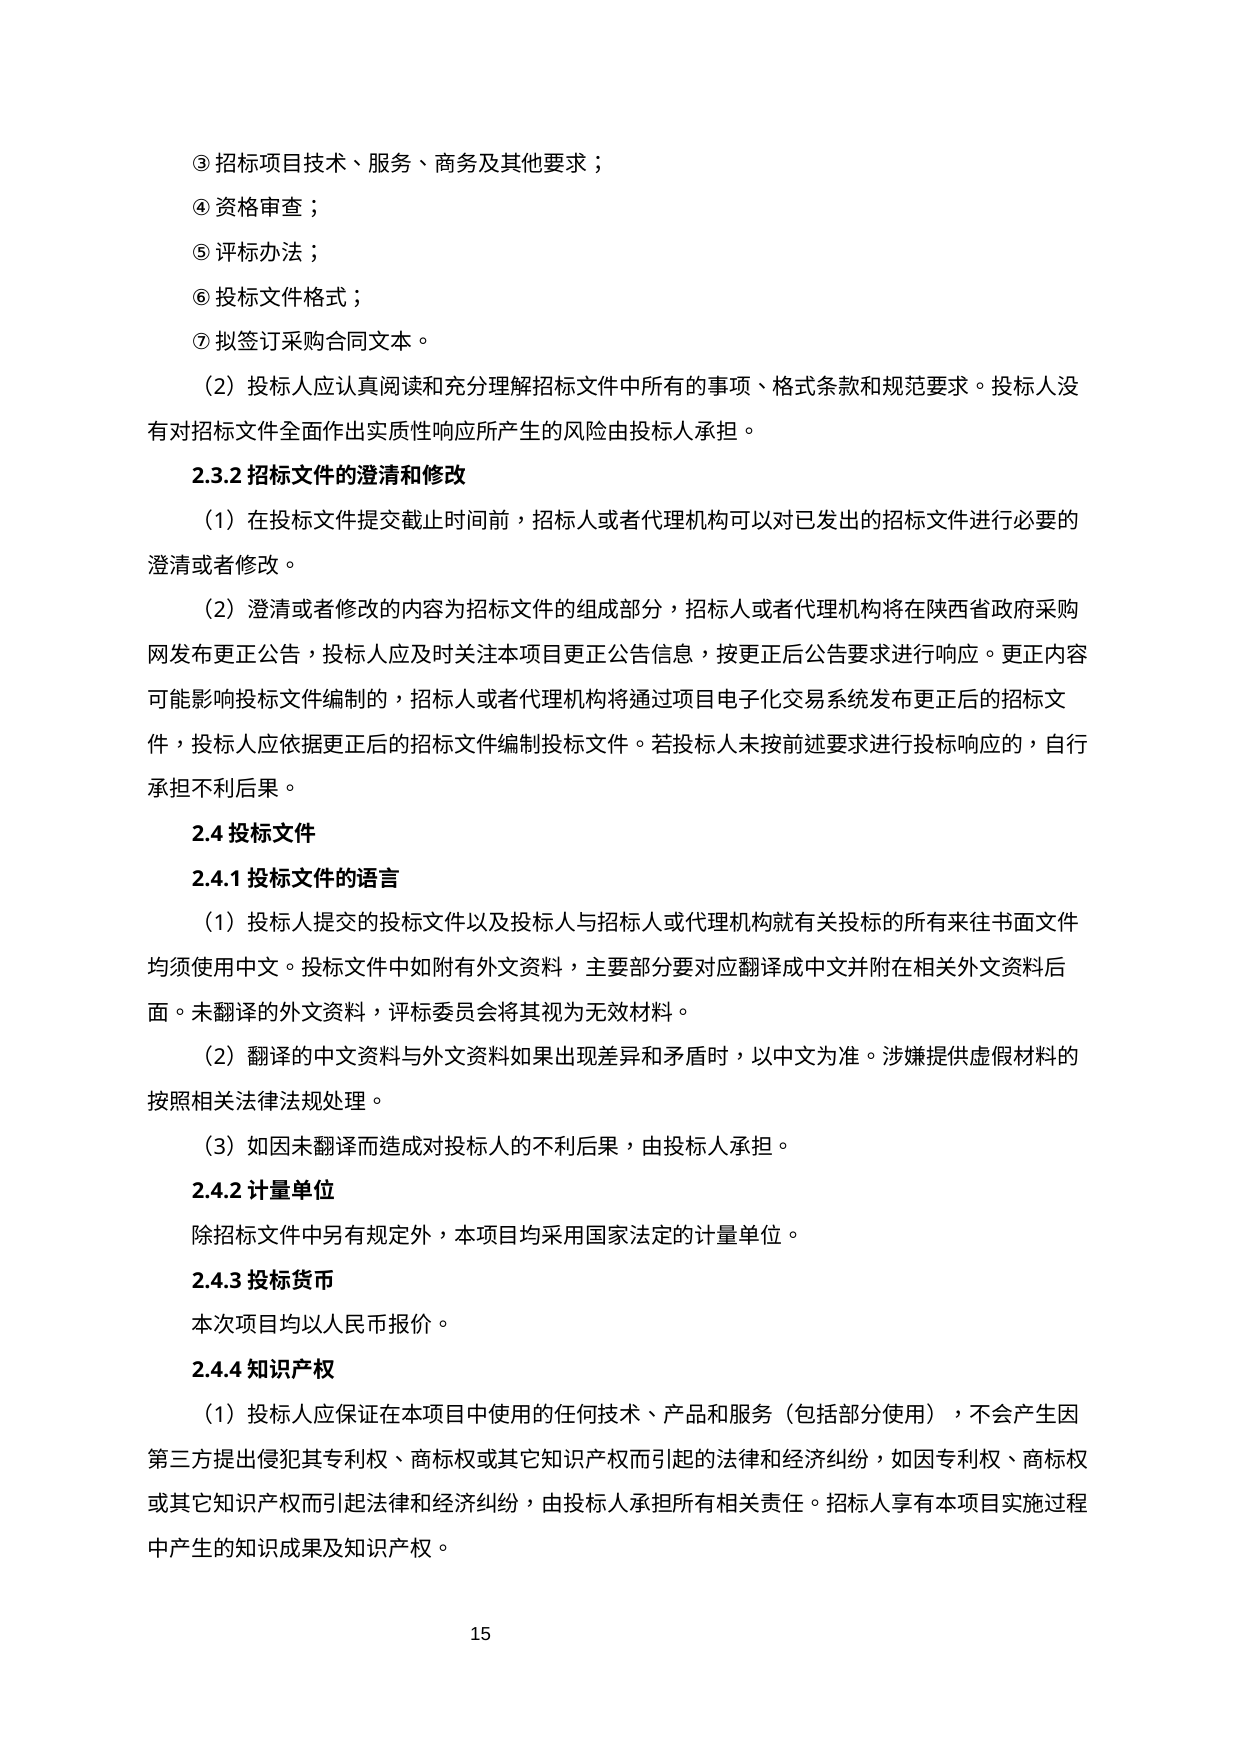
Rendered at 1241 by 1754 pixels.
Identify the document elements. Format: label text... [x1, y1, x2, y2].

text 除招标文件中另有规定外，本项目均采用国家法定的计量单位。 [148, 1220, 1093, 1250]
text ③招标项目技术、服务、商务及其他要求； [148, 148, 1093, 177]
text 2.4.1 投标文件的语言 [148, 863, 1093, 892]
text （1）投标人提交的投标文件以及投标人与招标人或代理机构就有关投标的所有来往书面文件均须使用中文。投标文件中如附有外文资料，主要部分要对应翻译成中文并附在相关外文资料后面。未翻译的外文资料，评标委员会将其视为无效材料。 [148, 907, 1093, 1026]
text （1）在投标文件提交截止时间前，招标人或者代理机构可以对已发出的招标文件进行必要的澄清或者修改。 [148, 505, 1093, 579]
text 2.4.3 投标货币 [148, 1265, 1093, 1294]
text （3）如因未翻译而造成对投标人的不利后果，由投标人承担。 [148, 1131, 1093, 1161]
text ⑦拟签订采购合同文本。 [148, 326, 1093, 356]
text （2）投标人应认真阅读和充分理解招标文件中所有的事项、格式条款和规范要求。投标人没有对招标文件全面作出实质性响应所产生的风险由投标人承担。 [148, 371, 1093, 446]
text （2）澄清或者修改的内容为招标文件的组成部分，招标人或者代理机构将在陕西省政府采购网发布更正公告，投标人应及时关注本项目更正公告信息，按更正后公告要求进行响应。更正内容可能影响投标文件编制的，招标人或者代理机构将通过项目电子化交易系统发布更正后的招标文件，投标人应依据更正后的招标文件编制投标文件。若投标人未按前述要求进行投标响应的，自行承担不利后果。 [148, 594, 1093, 803]
text 2.4.4 知识产权 [148, 1354, 1093, 1384]
text 本次项目均以人民币报价。 [148, 1309, 1093, 1339]
text 2.3.2 招标文件的澄清和修改 [148, 460, 1093, 490]
text ⑤评标办法； [148, 237, 1093, 267]
text 2.4 投标文件 [148, 818, 1093, 848]
text （2）翻译的中文资料与外文资料如果出现差异和矛盾时，以中文为准。涉嫌提供虚假材料的按照相关法律法规处理。 [148, 1041, 1093, 1116]
text ④资格审查； [148, 192, 1093, 222]
text ⑥投标文件格式； [148, 282, 1093, 311]
text 2.4.2 计量单位 [148, 1175, 1093, 1205]
text （1）投标人应保证在本项目中使用的任何技术、产品和服务（包括部分使用），不会产生因第三方提出侵犯其专利权、商标权或其它知识产权而引起的法律和经济纠纷，如因专利权、商标权或其它知识产权而引起法律和经济纠纷，由投标人承担所有相关责任。招标人享有本项目实施过程中产生的知识成果及知识产权。 [148, 1399, 1093, 1563]
